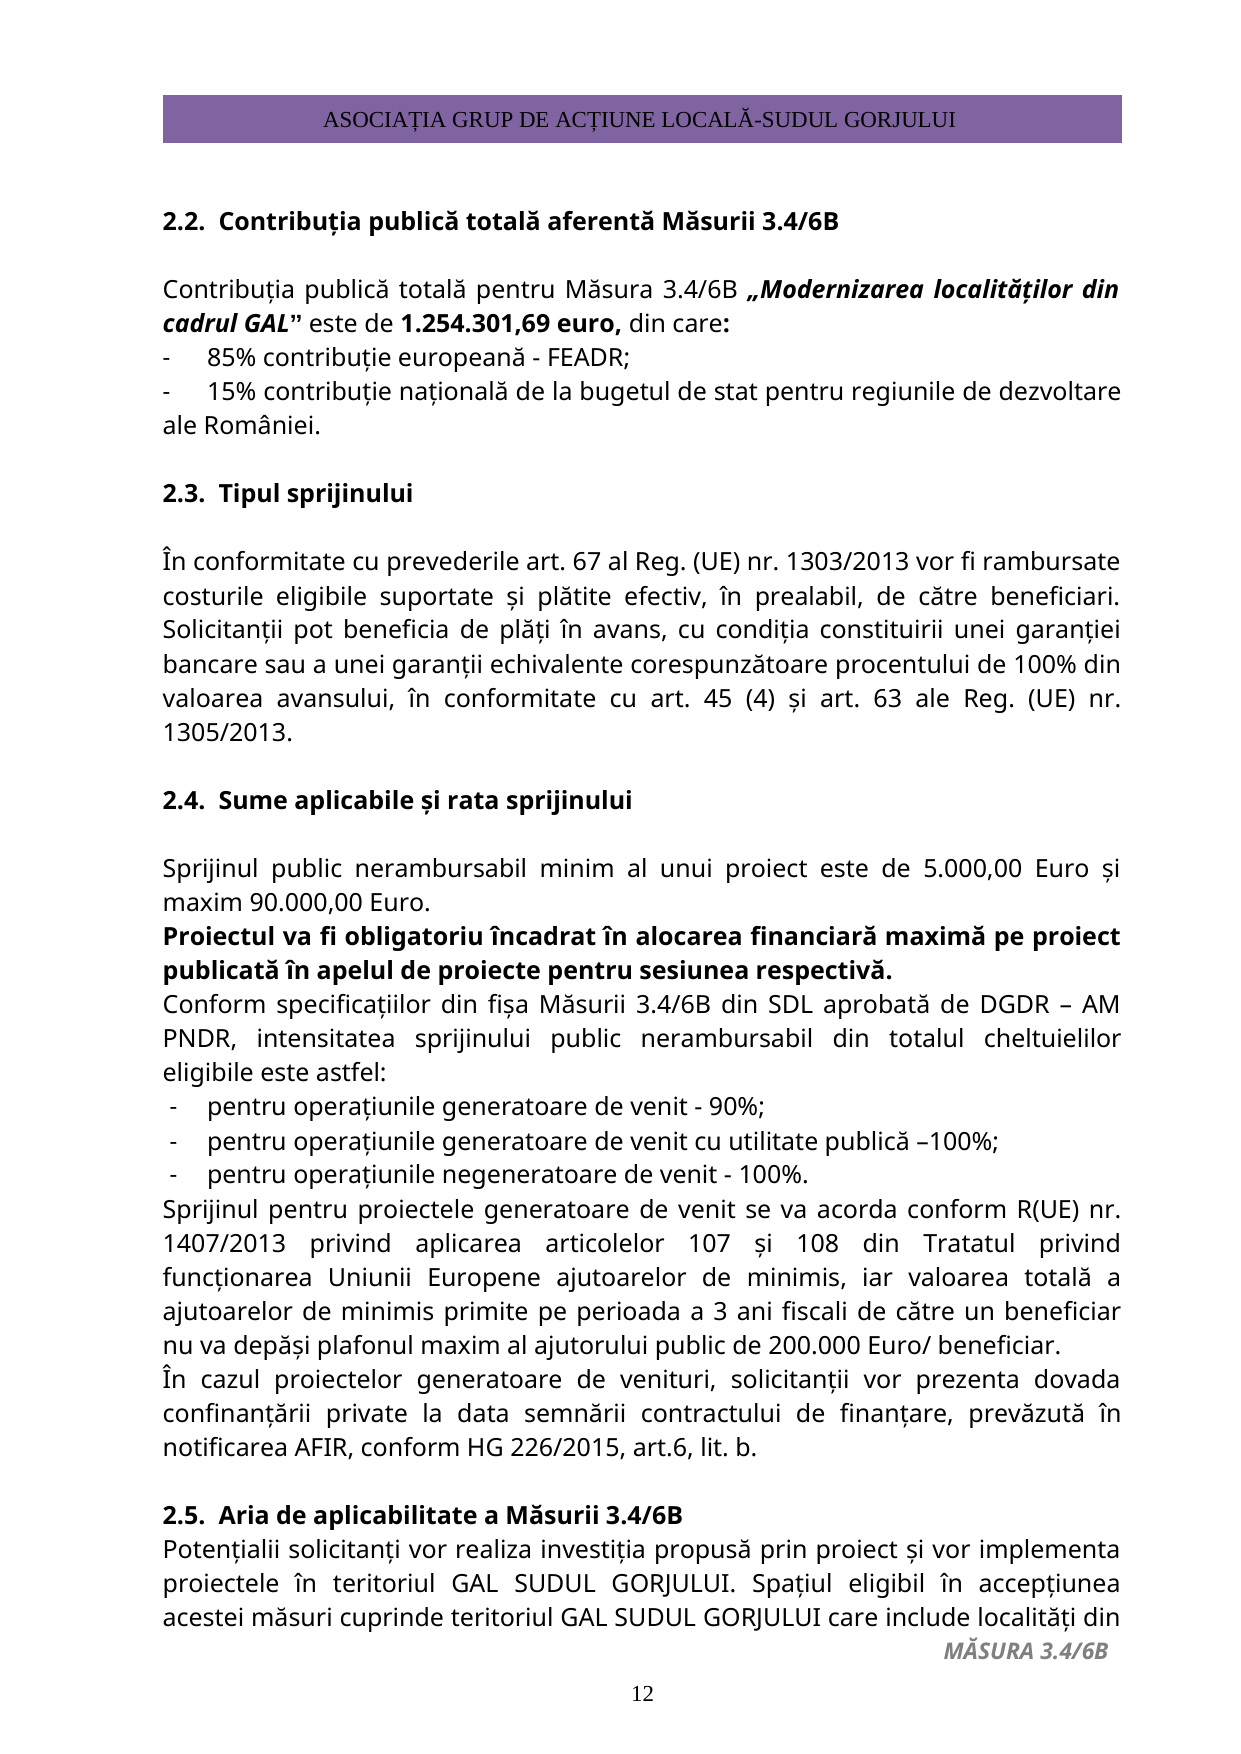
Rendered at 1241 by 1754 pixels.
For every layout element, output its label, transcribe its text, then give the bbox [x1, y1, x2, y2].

list pentru operațiunile generatoare de venit cu utilitate publică –100%; [169, 1123, 1122, 1157]
list 2.5. Aria de aplicabilitate a Măsurii 3.4/6B [162, 1498, 1122, 1532]
list pentru operațiunile generatoare de venit - 90%; [169, 1089, 1122, 1123]
list pentru operațiunile negeneratoare de venit - 100%. [169, 1157, 1122, 1191]
subtitle 15% contribuție națională de la bugetul de stat pentru regiunile de dezvoltare ale României. [162, 374, 1122, 442]
list 2.2. Contribuția publică totală aferentă Măsurii 3.4/6B [162, 203, 1122, 237]
list În cazul proiectelor generatoare de venituri, solicitanții vor prezenta dovada confinanțării private la data semnării contractului de finanțare, prevăzută în notificarea AFIR, conform HG 226/2015, art.6, lit. b. [162, 1362, 1122, 1464]
subtitle 85% contribuție europeană - FEADR; [162, 340, 1122, 374]
list Proiectul va fi obligatoriu încadrat în alocarea financiară maximă pe proiect publicată în apelul de proiecte pentru sesiunea respectivă. [162, 919, 1122, 987]
list 2.3. Tipul sprijinului [162, 476, 1122, 510]
subtitle Contribuția publică totală pentru Măsura 3.4/6B „Modernizarea localităților din cadrul GALˮ este de 1.254.301,69 euro, din care: [162, 272, 1122, 340]
text În conformitate cu prevederile art. 67 al Reg. (UE) nr. 1303/2013 vor fi rambursate costurile eligibile suportate și plătite efectiv, în prealabil, de către beneficiari. Solicitanții pot beneficia de plăți în avans, cu condiția constituirii unei garanției bancare sau a unei garanții echivalente corespunzătoare procentului de 100% din valoarea avansului, în conformitate cu art. 45 (4) și art. 63 ale Reg. (UE) nr. 1305/2013. [162, 544, 1122, 748]
list Sprijinul pentru proiectele generatoare de venit se va acorda conform R(UE) nr. 1407/2013 privind aplicarea articolelor 107 și 108 din Tratatul privind funcționarea Uniunii Europene ajutoarelor de minimis, iar valoarea totală a ajutoarelor de minimis primite pe perioada a 3 ani fiscali de către un beneficiar nu va depăși plafonul maxim al ajutorului public de 200.000 Euro/ beneficiar. [162, 1191, 1122, 1362]
list Conform specificațiilor din fișa Măsurii 3.4/6B din SDL aprobată de DGDR – AM PNDR, intensitatea sprijinului public nerambursabil din totalul cheltuielilor eligibile este astfel: [162, 987, 1122, 1089]
list 2.4. Sume aplicabile și rata sprijinului [162, 782, 1122, 817]
list Sprijinul public nerambursabil minim al unui proiect este de 5.000,00 Euro și maxim 90.000,00 Euro. [162, 851, 1122, 919]
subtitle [162, 1532, 1122, 1634]
